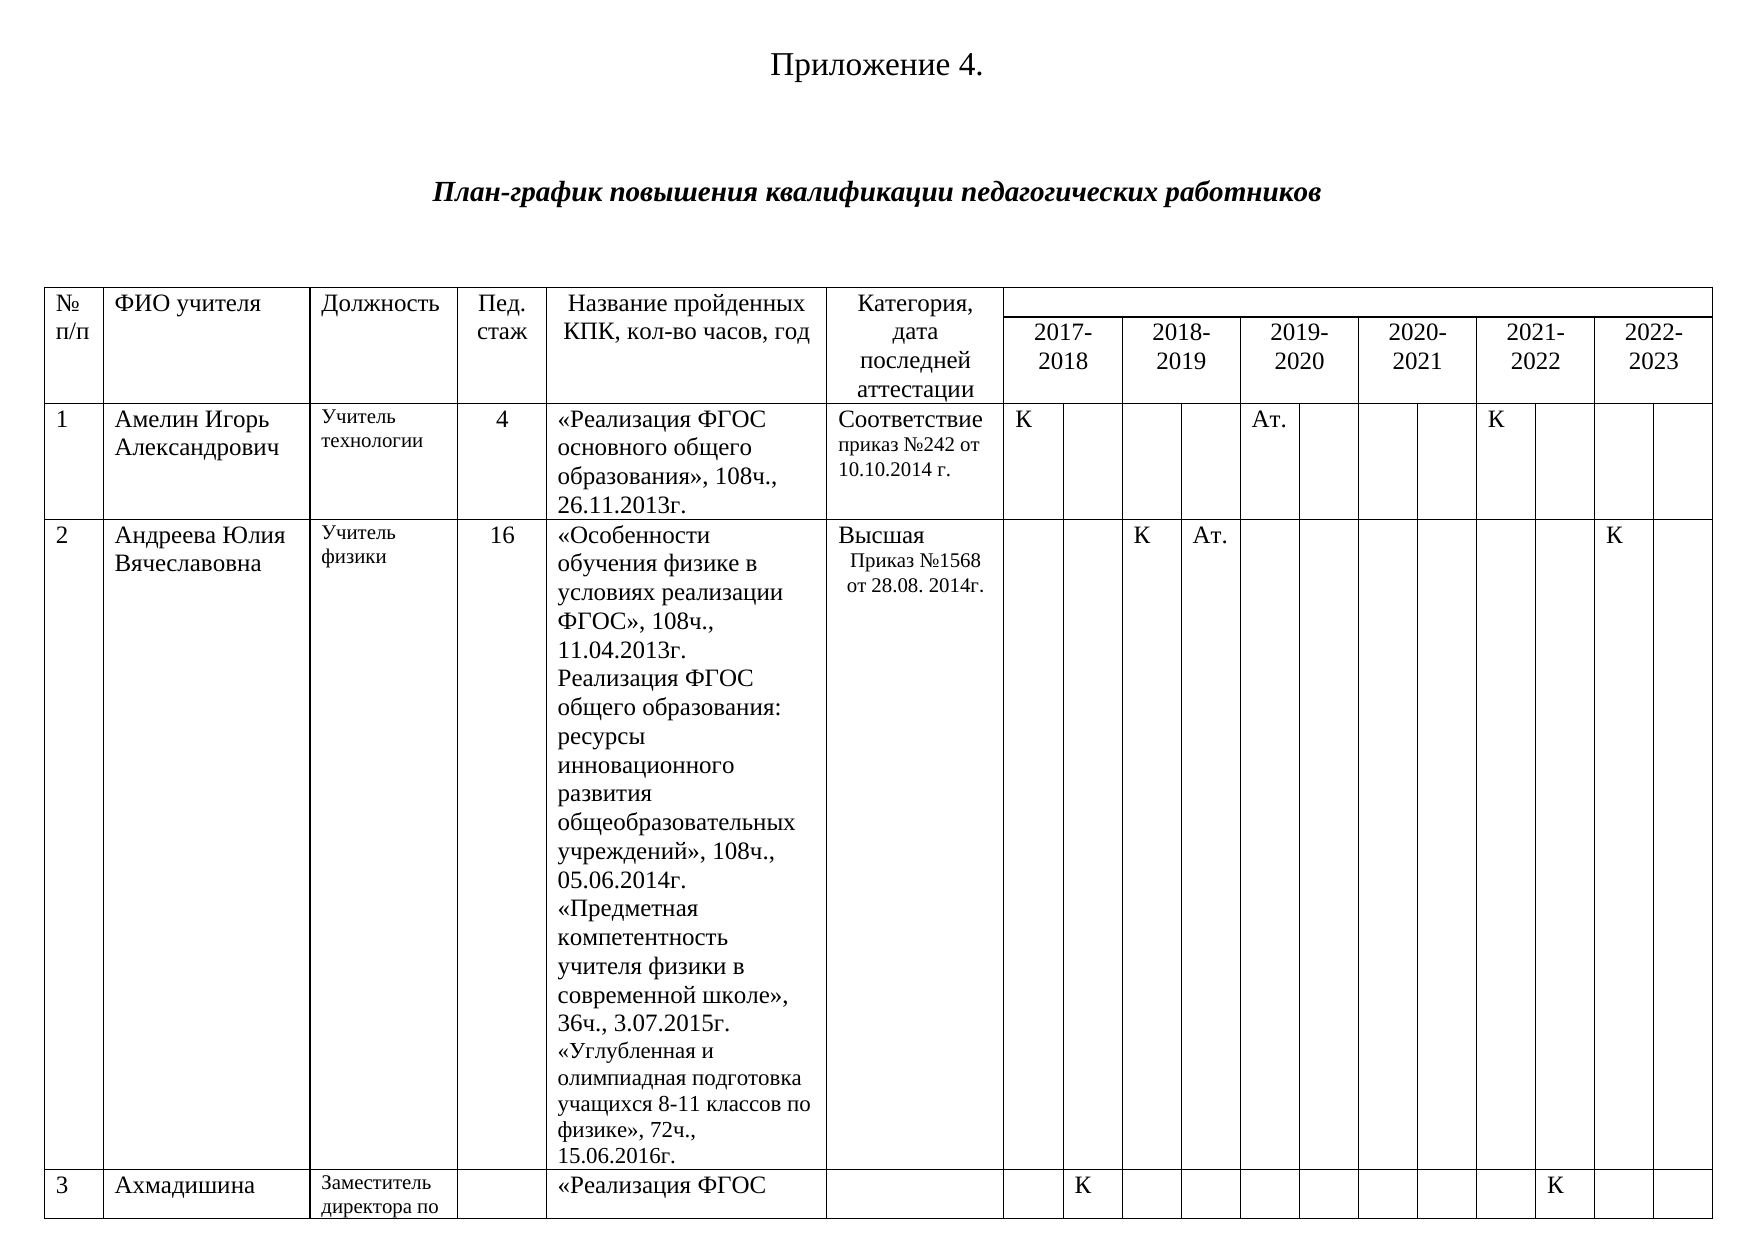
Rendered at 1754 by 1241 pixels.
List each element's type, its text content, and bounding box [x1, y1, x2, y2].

table_cell [1300, 404, 1358, 519]
table_cell [1004, 520, 1063, 1169]
table_header [1004, 288, 1712, 316]
table_cell Высшая Приказ №1568 от 28.08. 2014г. [827, 520, 1003, 1169]
table_header Название пройденных КПК, кол-во часов, год [547, 288, 826, 403]
table_cell [1300, 1170, 1358, 1218]
table_cell [1418, 404, 1476, 519]
table_cell [1359, 1170, 1417, 1218]
table_cell 4 [458, 404, 546, 519]
table_cell [1654, 1170, 1712, 1218]
table_cell Соответствие приказ №242 от 10.10.2014 г. [827, 404, 1003, 519]
table_cell К [1064, 1170, 1122, 1218]
table_cell [1241, 520, 1299, 1169]
table_cell [1595, 1170, 1653, 1218]
table_cell [1359, 520, 1417, 1169]
table_cell К [1004, 404, 1063, 519]
table_header Пед. стаж [458, 288, 546, 403]
table_cell [1300, 520, 1358, 1169]
table_cell Ат. [1182, 520, 1240, 1169]
table_cell К [1536, 1170, 1594, 1218]
table_cell [1123, 404, 1181, 519]
text План-график повышения квалификации педагогических работников [118, 174, 1636, 208]
table_cell [1123, 1170, 1181, 1218]
table_cell Учитель физики [311, 520, 457, 1169]
table_cell [1004, 1170, 1063, 1218]
table_cell «Реализация ФГОС основного общего образования», 108ч., 26.11.2013г. [547, 404, 826, 519]
table_cell [1595, 404, 1653, 519]
table_cell [1182, 404, 1240, 519]
table_cell «Особенности обучения физике в условиях реализации ФГОС», 108ч., 11.04.2013г. Реализация ФГОС общего образования: ресурсы инновационного развития общеобразовательных учреждений», 108ч., 05.06.2014г. «Предметная компетентность учителя физики в современной школе», 36ч., 3.07.2015г. «Углубленная и олимпиадная подготовка учащихся 8-11 классов по физике», 72ч., 15.06.2016г. [547, 520, 826, 1169]
table_cell [1477, 520, 1535, 1169]
table_cell 2019-2020 [1241, 318, 1358, 403]
table_header Должность [311, 288, 457, 403]
table_cell [1654, 520, 1712, 1169]
table_cell 2020-2021 [1359, 318, 1476, 403]
table_cell [1536, 404, 1594, 519]
table_cell 2022-2023 [1595, 318, 1712, 403]
table_cell Амелин Игорь Александрович [104, 404, 309, 519]
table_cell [104, 1170, 309, 1218]
table_cell Учитель технологии [311, 404, 457, 519]
table_cell [1654, 404, 1712, 519]
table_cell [547, 1170, 826, 1218]
table_cell 16 [458, 520, 546, 1169]
table_cell К [1123, 520, 1181, 1169]
table_cell [1418, 1170, 1476, 1218]
table_cell [1359, 404, 1417, 519]
table_header Категория, дата последней аттестации [827, 288, 1003, 403]
table_cell [1241, 1170, 1299, 1218]
table_cell Ат. [1241, 404, 1299, 519]
table_header № п/п [45, 288, 103, 403]
table_cell К [1595, 520, 1653, 1169]
text Приложение 4. [118, 44, 1636, 83]
table_cell 1 [45, 404, 103, 519]
table_cell Андреева Юлия Вячеславовна [104, 520, 309, 1169]
table_cell 3 [45, 1170, 103, 1218]
table_cell [1536, 520, 1594, 1169]
table_cell 2017-2018 [1004, 318, 1122, 403]
table_cell 2018-2019 [1123, 318, 1240, 403]
table_cell [458, 1170, 546, 1218]
table_cell [1064, 520, 1122, 1169]
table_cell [311, 1170, 457, 1218]
table_cell [1064, 404, 1122, 519]
table_cell 2 [45, 520, 103, 1169]
table_cell [1418, 520, 1476, 1169]
table_cell [827, 1170, 1003, 1218]
table_cell [1477, 1170, 1535, 1218]
table_cell 2021- 2022 [1477, 318, 1594, 403]
table_cell К [1477, 404, 1535, 519]
table_cell [1182, 1170, 1240, 1218]
table_header ФИО учителя [104, 288, 309, 403]
